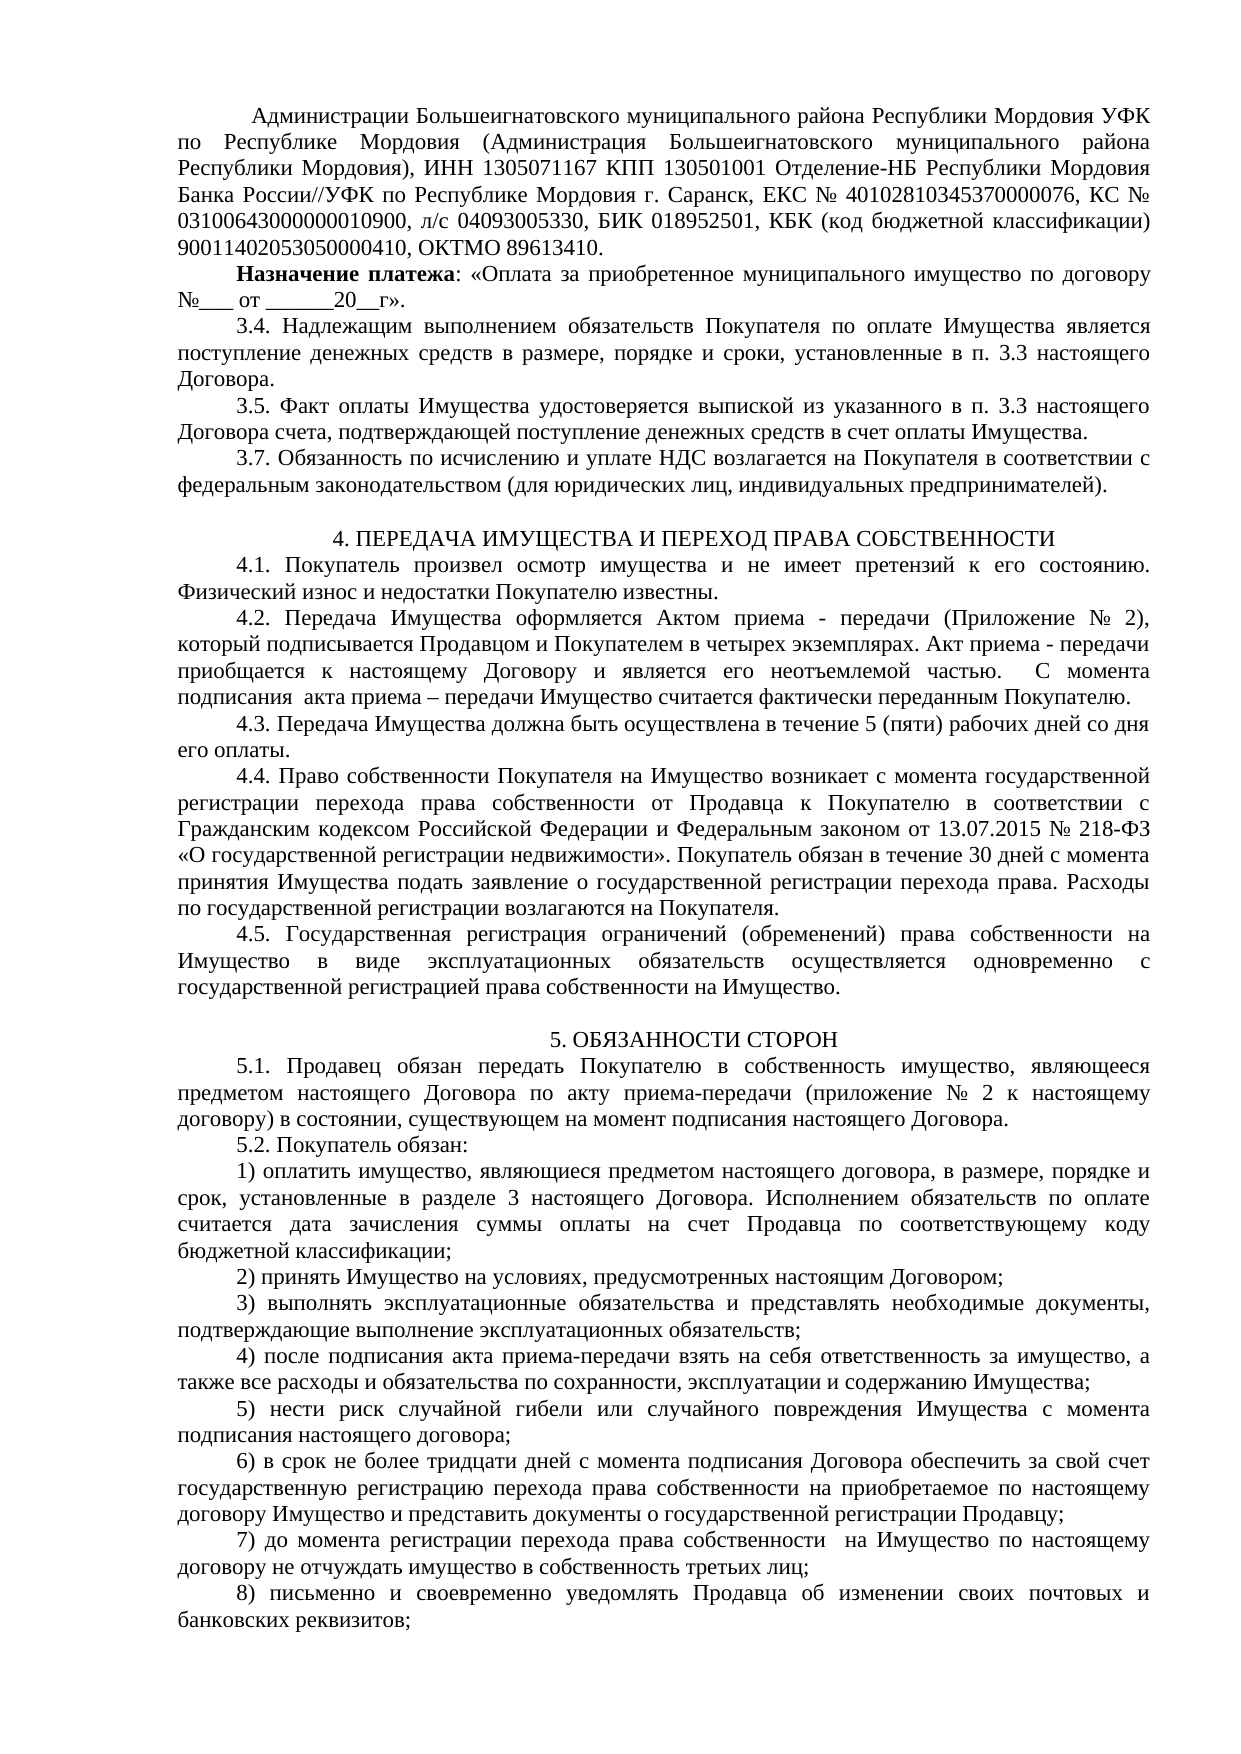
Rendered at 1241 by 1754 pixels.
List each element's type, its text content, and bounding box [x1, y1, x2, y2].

text 6) в срок не более тридцати дней с момента подписания Договора обеспечить за свой счет государственную регистрацию перехода права собственности на приобретаемое по настоящему договору Имущество и представить документы о государственной регистрации Продавцу; [177, 1447, 1152, 1527]
text 3.5. Факт оплаты Имущества удостоверяется выпиской из указанного в п. 3.3 настоящего Договора счета, подтверждающей поступление денежных средств в счет оплаты Имущества. [177, 392, 1152, 444]
text 5. ОБЯЗАННОСТИ СТОРОН [177, 1026, 1152, 1052]
text 4.3. Передача Имущества должна быть осуществлена в течение 5 (пяти) рабочих дней со дня его оплаты. [177, 709, 1152, 762]
text 4. ПЕРЕДАЧА ИМУЩЕСТВА И ПЕРЕХОД ПРАВА СОБСТВЕННОСТИ [177, 525, 1152, 551]
text 4.1. Покупатель произвел осмотр имущества и не имеет претензий к его состоянию. Физический износ и недостатки Покупателю известны. [177, 551, 1152, 604]
text 4) после подписания акта приема-передачи взять на себя ответственность за имущество, а также все расходы и обязательства по сохранности, эксплуатации и содержанию Имущества; [177, 1342, 1152, 1395]
text Администрации Большеигнатовского муниципального района Республики Мордовия УФК по Республике Мордовия (Администрация Большеигнатовского муниципального района Республики Мордовия), ИНН 1305071167 КПП 130501001 Отделение-НБ Республики Мордовия Банка России//УФК по Республике Мордовия г. Саранск, ЕКС № 40102810345370000076, КС № 03100643000000010900, л/с 04093005330, БИК 018952501, КБК (код бюджетной классификации) 90011402053050000410, ОКТМО 89613410. [177, 102, 1152, 260]
text 4.2. Передача Имущества оформляется Актом приема - передачи (Приложение № 2), который подписывается Продавцом и Покупателем в четырех экземплярах. Акт приема - передачи приобщается к настоящему Договору и является его неотъемлемой частью. С момента подписания акта приема – передачи Имущество считается фактически переданным Покупателю. [177, 604, 1152, 709]
text Назначение платежа: «Оплата за приобретенное муниципального имущество по договору №___ от ______20__г». [177, 260, 1152, 313]
text 4.5. Государственная регистрация ограничений (обременений) права собственности на Имущество в виде эксплуатационных обязательств осуществляется одновременно с государственной регистрацией права собственности на Имущество. [177, 920, 1152, 999]
text 5.2. Покупатель обязан: [177, 1131, 1152, 1158]
text 1) оплатить имущество, являющиеся предметом настоящего договора, в размере, порядке и срок, установленные в разделе 3 настоящего Договора. Исполнением обязательств по оплате считается дата зачисления суммы оплаты на счет Продавца по соответствующему коду бюджетной классификации; [177, 1158, 1152, 1263]
text 8) письменно и своевременно уведомлять Продавца об изменении своих почтовых и банковских реквизитов; [177, 1579, 1152, 1632]
text 3.4. Надлежащим выполнением обязательств Покупателя по оплате Имущества является поступление денежных средств в размере, порядке и сроки, установленные в п. 3.3 настоящего Договора. [177, 313, 1152, 392]
text 4.4. Право собственности Покупателя на Имущество возникает с момента государственной регистрации перехода права собственности от Продавца к Покупателю в соответствии с Гражданским кодексом Российской Федерации и Федеральным законом от 13.07.2015 № 218-ФЗ «О государственной регистрации недвижимости». Покупатель обязан в течение 30 дней с момента принятия Имущества подать заявление о государственной регистрации перехода права. Расходы по государственной регистрации возлагаются на Покупателя. [177, 762, 1152, 920]
text 5) нести риск случайной гибели или случайного повреждения Имущества с момента подписания настоящего договора; [177, 1395, 1152, 1447]
text 2) принять Имущество на условиях, предусмотренных настоящим Договором; [177, 1263, 1152, 1289]
text 7) до момента регистрации перехода права собственности на Имущество по настоящему договору не отчуждать имущество в собственность третьих лиц; [177, 1527, 1152, 1579]
text 5.1. Продавец обязан передать Покупателю в собственность имущество, являющееся предметом настоящего Договора по акту приема-передачи (приложение № 2 к настоящему договору) в состоянии, существующем на момент подписания настоящего Договора. [177, 1052, 1152, 1131]
text 3) выполнять эксплуатационные обязательства и представлять необходимые документы, подтверждающие выполнение эксплуатационных обязательств; [177, 1289, 1152, 1342]
text 3.7. Обязанность по исчислению и уплате НДС возлагается на Покупателя в соответствии с федеральным законодательством (для юридических лиц, индивидуальных предпринимателей). [177, 444, 1152, 497]
